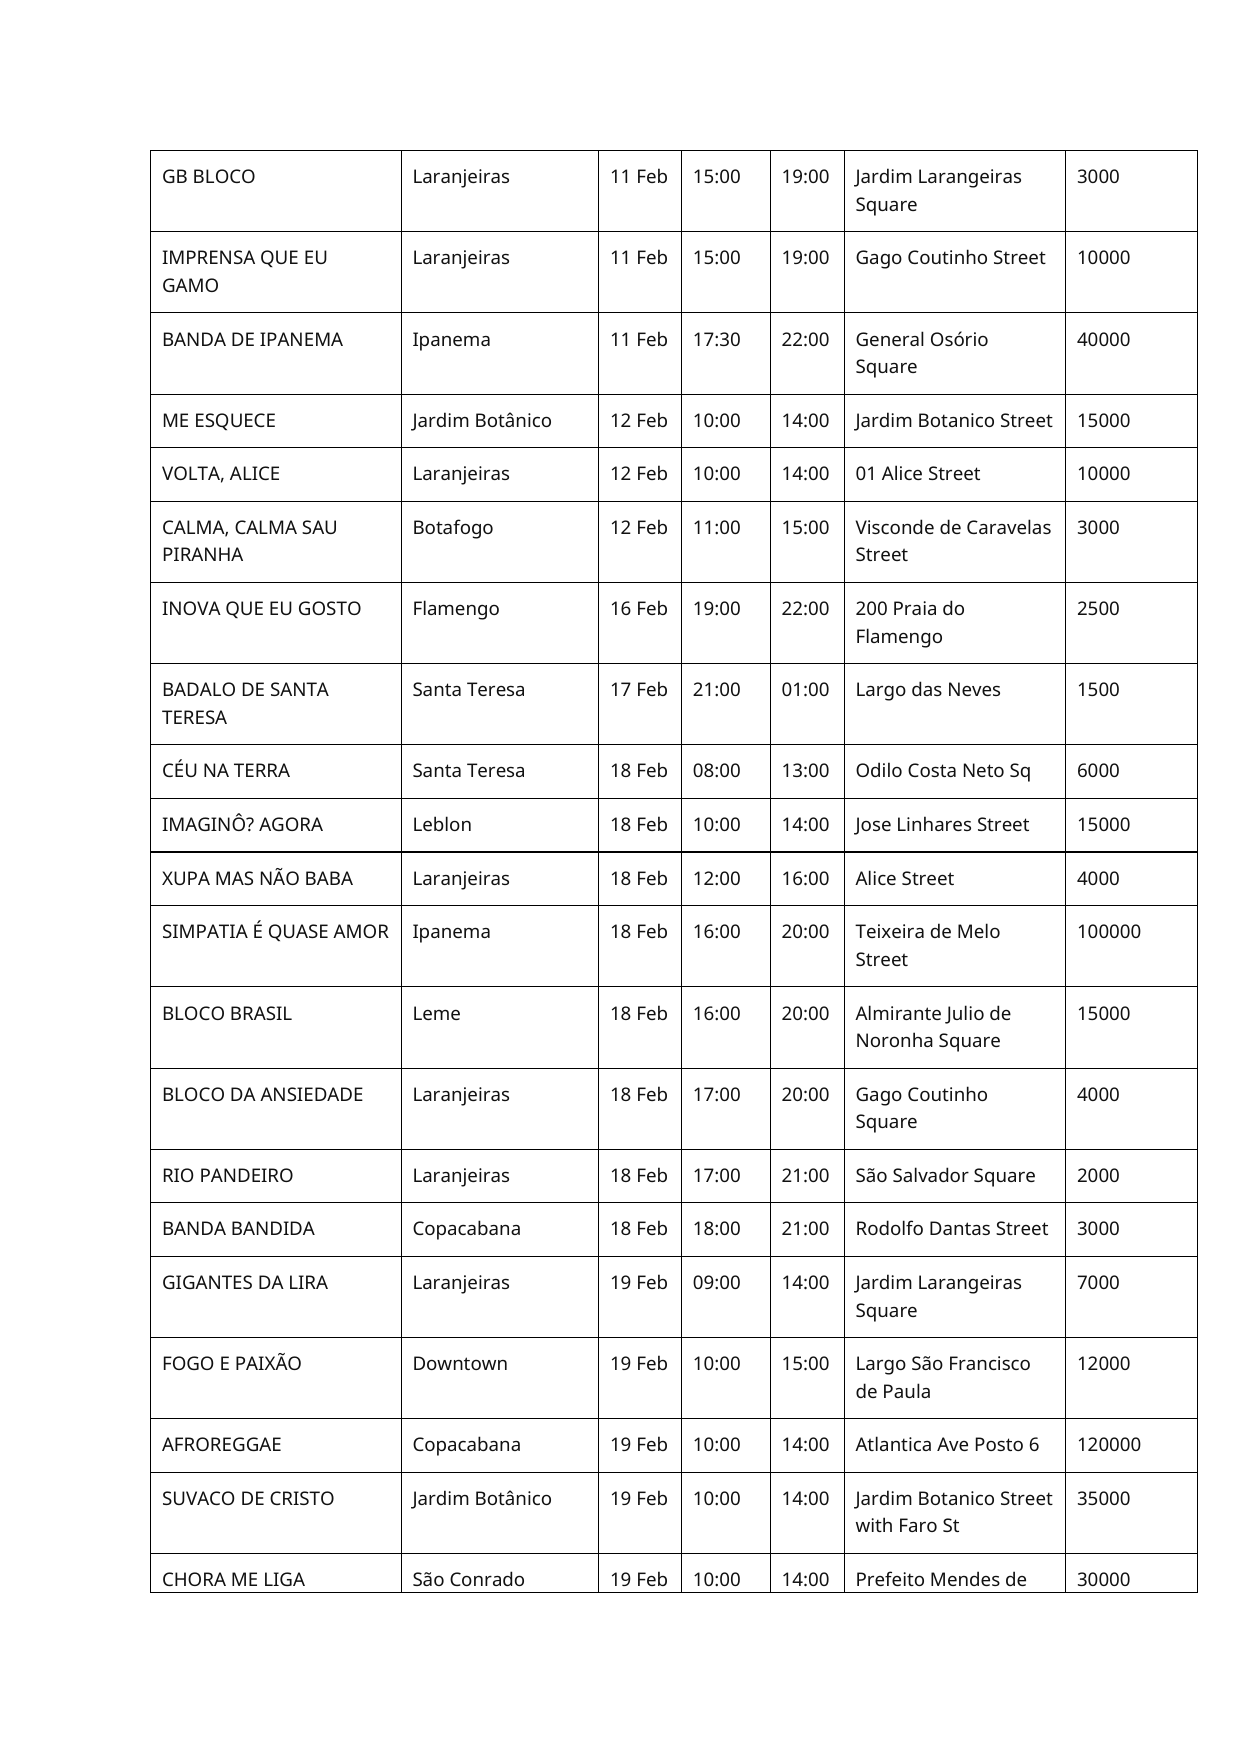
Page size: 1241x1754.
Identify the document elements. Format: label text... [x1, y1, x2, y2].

table_cell IMPRENSA QUE EU GAMO [151, 232, 401, 312]
table_cell ME ESQUECE [151, 395, 401, 447]
table_cell 15:00 [682, 232, 770, 312]
table_cell Gago Coutinho Square [845, 1069, 1065, 1148]
table_cell 100000 [1066, 906, 1197, 986]
table_cell Leme [402, 987, 598, 1067]
table_cell 20:00 [771, 987, 844, 1067]
table_cell 19 Feb [599, 1554, 681, 1592]
table_cell Santa Teresa [402, 664, 598, 744]
table_cell AFROREGGAE [151, 1419, 401, 1472]
table_cell 11 Feb [599, 232, 681, 312]
table_cell 10:00 [682, 1554, 770, 1592]
table_cell Atlantica Ave Posto 6 [845, 1419, 1065, 1472]
table_cell 19:00 [771, 232, 844, 312]
table_cell Laranjeiras [402, 853, 598, 905]
table_cell XUPA MAS NÃO BABA [151, 853, 401, 905]
table_cell Leblon [402, 799, 598, 851]
table_cell Ipanema [402, 906, 598, 986]
table_cell 14:00 [771, 1554, 844, 1592]
table_cell Largo das Neves [845, 664, 1065, 744]
table_cell 10000 [1066, 232, 1197, 312]
table_cell 19:00 [771, 151, 844, 231]
table_cell 18 Feb [599, 799, 681, 851]
table_cell 10:00 [682, 448, 770, 501]
table_cell 7000 [1066, 1257, 1197, 1337]
table_cell Largo São Francisco de Paula [845, 1338, 1065, 1418]
table_cell São Salvador Square [845, 1150, 1065, 1202]
table_cell 10:00 [682, 1338, 770, 1418]
table_cell 40000 [1066, 313, 1197, 393]
table_cell CÉU NA TERRA [151, 745, 401, 798]
table_cell Downtown [402, 1338, 598, 1418]
table_cell 16:00 [682, 906, 770, 986]
table_cell BADALO DE SANTA TERESA [151, 664, 401, 744]
table_cell Laranjeiras [402, 448, 598, 501]
table_cell 35000 [1066, 1473, 1197, 1553]
table_cell 17:30 [682, 313, 770, 393]
table_cell 15000 [1066, 987, 1197, 1067]
table_cell 6000 [1066, 745, 1197, 798]
table_cell 17:00 [682, 1069, 770, 1148]
table_cell Santa Teresa [402, 745, 598, 798]
table_cell 11 Feb [599, 313, 681, 393]
table_cell Gago Coutinho Street [845, 232, 1065, 312]
table_cell VOLTA, ALICE [151, 448, 401, 501]
table_cell 3000 [1066, 502, 1197, 582]
table_cell 16:00 [771, 853, 844, 905]
table_cell Jose Linhares Street [845, 799, 1065, 851]
table_cell 11:00 [682, 502, 770, 582]
table_cell Rodolfo Dantas Street [845, 1203, 1065, 1256]
table_cell 21:00 [682, 664, 770, 744]
table_cell 200 Praia do Flamengo [845, 583, 1065, 663]
table_cell 4000 [1066, 853, 1197, 905]
table_cell 20:00 [771, 906, 844, 986]
table_cell Laranjeiras [402, 151, 598, 231]
table_cell 08:00 [682, 745, 770, 798]
table_cell 3000 [1066, 1203, 1197, 1256]
table_cell Jardim Botanico Street [845, 395, 1065, 447]
table_cell 19 Feb [599, 1419, 681, 1472]
table_cell Almirante Julio de Noronha Square [845, 987, 1065, 1067]
table_cell BLOCO DA ANSIEDADE [151, 1069, 401, 1148]
table_cell Visconde de Caravelas Street [845, 502, 1065, 582]
table_cell CALMA, CALMA SAU PIRANHA [151, 502, 401, 582]
table_cell BLOCO BRASIL [151, 987, 401, 1067]
table_cell Jardim Larangeiras Square [845, 151, 1065, 231]
table_cell BANDA DE IPANEMA [151, 313, 401, 393]
table_cell GB BLOCO [151, 151, 401, 231]
table_cell 18 Feb [599, 987, 681, 1067]
table_cell São Conrado [402, 1554, 598, 1592]
table_cell 4000 [1066, 1069, 1197, 1148]
table_cell 15000 [1066, 395, 1197, 447]
table_cell Jardim Larangeiras Square [845, 1257, 1065, 1337]
table_cell Teixeira de Melo Street [845, 906, 1065, 986]
table_cell 14:00 [771, 1257, 844, 1337]
table_cell 10:00 [682, 395, 770, 447]
table_cell 12 Feb [599, 395, 681, 447]
table_cell 13:00 [771, 745, 844, 798]
table_cell 20:00 [771, 1069, 844, 1148]
table_cell Laranjeiras [402, 1150, 598, 1202]
table_cell 22:00 [771, 313, 844, 393]
table_cell Laranjeiras [402, 232, 598, 312]
table_cell 19 Feb [599, 1257, 681, 1337]
table_cell 18:00 [682, 1203, 770, 1256]
table_cell 18 Feb [599, 906, 681, 986]
table_cell 01 Alice Street [845, 448, 1065, 501]
table_cell 2000 [1066, 1150, 1197, 1202]
table_cell SUVACO DE CRISTO [151, 1473, 401, 1553]
table_cell 14:00 [771, 1473, 844, 1553]
table_cell BANDA BANDIDA [151, 1203, 401, 1256]
table_cell 10:00 [682, 799, 770, 851]
table_cell 15:00 [771, 502, 844, 582]
table_cell FOGO E PAIXÃO [151, 1338, 401, 1418]
table_cell Laranjeiras [402, 1069, 598, 1148]
table_cell 21:00 [771, 1203, 844, 1256]
table_cell Jardim Botânico [402, 1473, 598, 1553]
table_cell 12 Feb [599, 502, 681, 582]
table_cell 18 Feb [599, 1069, 681, 1148]
table_cell Jardim Botânico [402, 395, 598, 447]
table_cell Copacabana [402, 1203, 598, 1256]
table_cell SIMPATIA É QUASE AMOR [151, 906, 401, 986]
table_cell 3000 [1066, 151, 1197, 231]
table_cell Botafogo [402, 502, 598, 582]
table_cell GIGANTES DA LIRA [151, 1257, 401, 1337]
table_cell 17:00 [682, 1150, 770, 1202]
table_cell 12 Feb [599, 448, 681, 501]
table_cell 16:00 [682, 987, 770, 1067]
table_cell 18 Feb [599, 1203, 681, 1256]
table_cell 2500 [1066, 583, 1197, 663]
table_cell 18 Feb [599, 853, 681, 905]
table_cell Jardim Botanico Street with Faro St [845, 1473, 1065, 1553]
table_cell 10000 [1066, 448, 1197, 501]
table_cell CHORA ME LIGA [151, 1554, 401, 1592]
table_cell 18 Feb [599, 1150, 681, 1202]
table_cell Laranjeiras [402, 1257, 598, 1337]
table_cell 12000 [1066, 1338, 1197, 1418]
table_cell Alice Street [845, 853, 1065, 905]
table_cell RIO PANDEIRO [151, 1150, 401, 1202]
table_cell Odilo Costa Neto Sq [845, 745, 1065, 798]
table_cell INOVA QUE EU GOSTO [151, 583, 401, 663]
table_cell 15000 [1066, 799, 1197, 851]
table_cell IMAGINÔ? AGORA [151, 799, 401, 851]
table_cell 17 Feb [599, 664, 681, 744]
table_cell 14:00 [771, 448, 844, 501]
table_cell 14:00 [771, 799, 844, 851]
table_cell 01:00 [771, 664, 844, 744]
table_cell 18 Feb [599, 745, 681, 798]
table_cell 14:00 [771, 1419, 844, 1472]
table_cell 19 Feb [599, 1473, 681, 1553]
table_cell 16 Feb [599, 583, 681, 663]
table_cell 21:00 [771, 1150, 844, 1202]
table_cell 12:00 [682, 853, 770, 905]
table_cell 1500 [1066, 664, 1197, 744]
table_cell 10:00 [682, 1473, 770, 1553]
table_cell 19:00 [682, 583, 770, 663]
table_cell 15:00 [682, 151, 770, 231]
table_cell Ipanema [402, 313, 598, 393]
table_cell 30000 [1066, 1554, 1197, 1592]
table_cell 15:00 [771, 1338, 844, 1418]
table_cell 22:00 [771, 583, 844, 663]
table_cell 19 Feb [599, 1338, 681, 1418]
table_cell 120000 [1066, 1419, 1197, 1472]
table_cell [845, 1554, 1065, 1592]
table_cell Flamengo [402, 583, 598, 663]
table_cell 09:00 [682, 1257, 770, 1337]
table_cell Copacabana [402, 1419, 598, 1472]
table_cell 10:00 [682, 1419, 770, 1472]
table_cell General Osório Square [845, 313, 1065, 393]
table_cell 11 Feb [599, 151, 681, 231]
table_cell 14:00 [771, 395, 844, 447]
